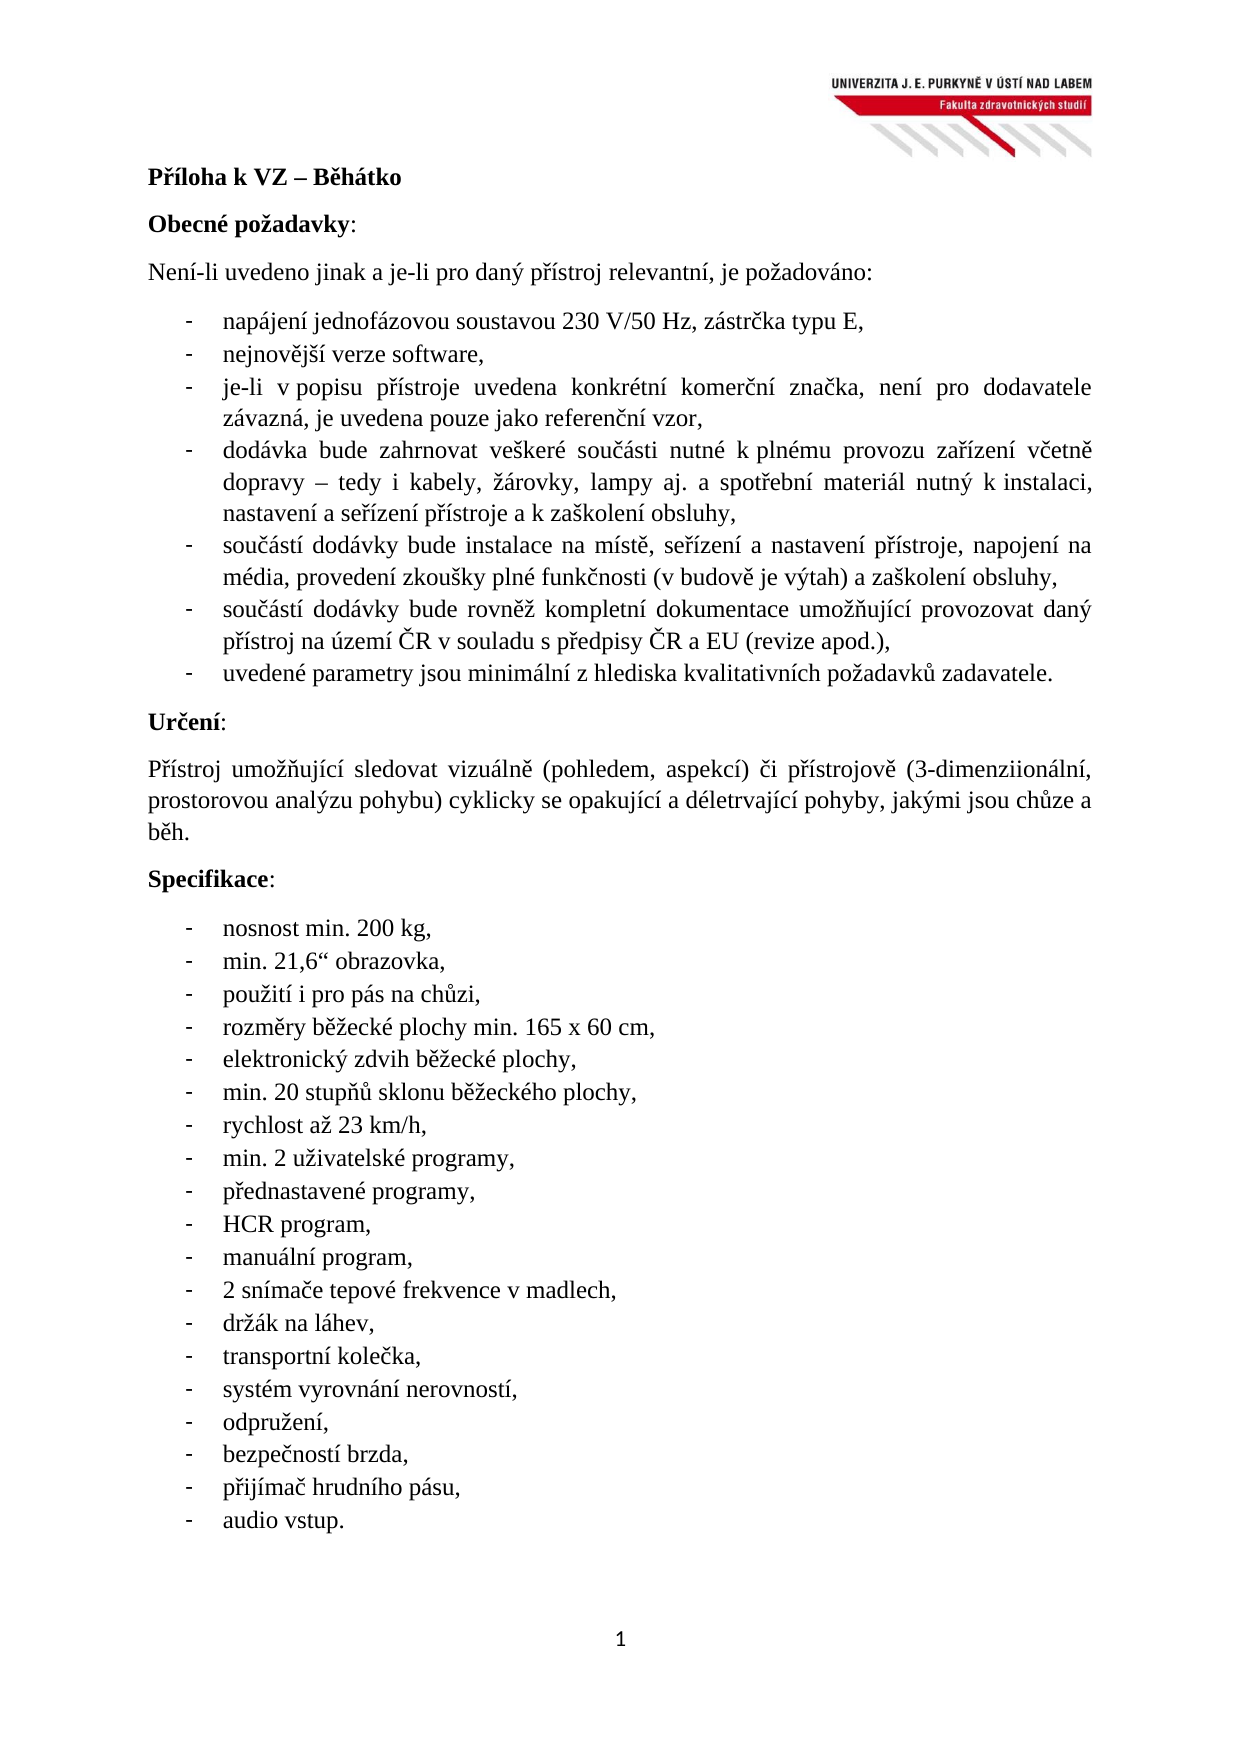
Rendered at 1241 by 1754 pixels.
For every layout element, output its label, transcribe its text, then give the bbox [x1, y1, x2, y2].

list audio vstup. [185, 1504, 1093, 1535]
text Určení: [148, 707, 1093, 736]
list dodávka bude zahrnovat veškeré součásti nutné k plnému provozu zařízení včetně dopravy – tedy i kabely, žárovky, lampy aj. a spotřební materiál nutný k instalaci, nastavení a seřízení přístroje a k zaškolení obsluhy, [185, 434, 1093, 527]
list součástí dodávky bude rovněž kompletní dokumentace umožňující provozovat daný přístroj na území ČR v souladu s předpisy ČR a EU (revize apod.), [185, 593, 1093, 655]
list napájení jednofázovou soustavou 230 V/50 Hz, zástrčka typu E, [185, 305, 1093, 335]
list držák na láhev, [185, 1307, 1093, 1337]
list bezpečností brzda, [185, 1439, 1093, 1469]
list manuální program, [185, 1241, 1093, 1272]
list HCR program, [185, 1208, 1093, 1239]
text Není-li uvedeno jinak a je-li pro daný přístroj relevantní, je požadováno: [148, 257, 1093, 286]
list transportní kolečka, [185, 1340, 1093, 1370]
list součástí dodávky bude instalace na místě, seřízení a nastavení přístroje, napojení na média, provedení zkoušky plné funkčnosti (v budově je výtah) a zaškolení obsluhy, [185, 529, 1093, 591]
list min. 2 uživatelské programy, [185, 1142, 1093, 1173]
list nejnovější verze software, [185, 338, 1093, 368]
list přijímač hrudního pásu, [185, 1472, 1093, 1502]
text Přístroj umožňující sledovat vizuálně (pohledem, aspekcí) či přístrojově (3-dimenziionální, prostorovou analýzu pohybu) cyklicky se opakující a déletrvající pohyby, jakými jsou chůze a běh. [148, 754, 1093, 845]
list rozměry běžecké plochy min. 165 x 60 cm, [185, 1011, 1093, 1041]
text Specifikace: [148, 864, 1093, 893]
list je-li v popisu přístroje uvedena konkrétní komerční značka, není pro dodavatele závazná, je uvedena pouze jako referenční vzor, [185, 371, 1093, 432]
list odpružení, [185, 1406, 1093, 1436]
list nosnost min. 200 kg, [185, 912, 1093, 942]
picture [828, 73, 1093, 162]
list elektronický zdvih běžecké plochy, [185, 1044, 1093, 1074]
text Obecné požadavky: [148, 209, 1093, 238]
list rychlost až 23 km/h, [185, 1109, 1093, 1140]
list min. 20 stupňů sklonu běžeckého plochy, [185, 1077, 1093, 1107]
list uvedené parametry jsou minimální z hlediska kvalitativních požadavků zadavatele. [185, 657, 1093, 688]
list přednastavené programy, [185, 1175, 1093, 1206]
text Příloha k VZ – Běhátko [148, 162, 1093, 191]
list systém vyrovnání nerovností, [185, 1373, 1093, 1403]
list 2 snímače tepové frekvence v madlech, [185, 1274, 1093, 1304]
list použití i pro pás na chůzi, [185, 978, 1093, 1008]
list min. 21,6“ obrazovka, [185, 945, 1093, 975]
